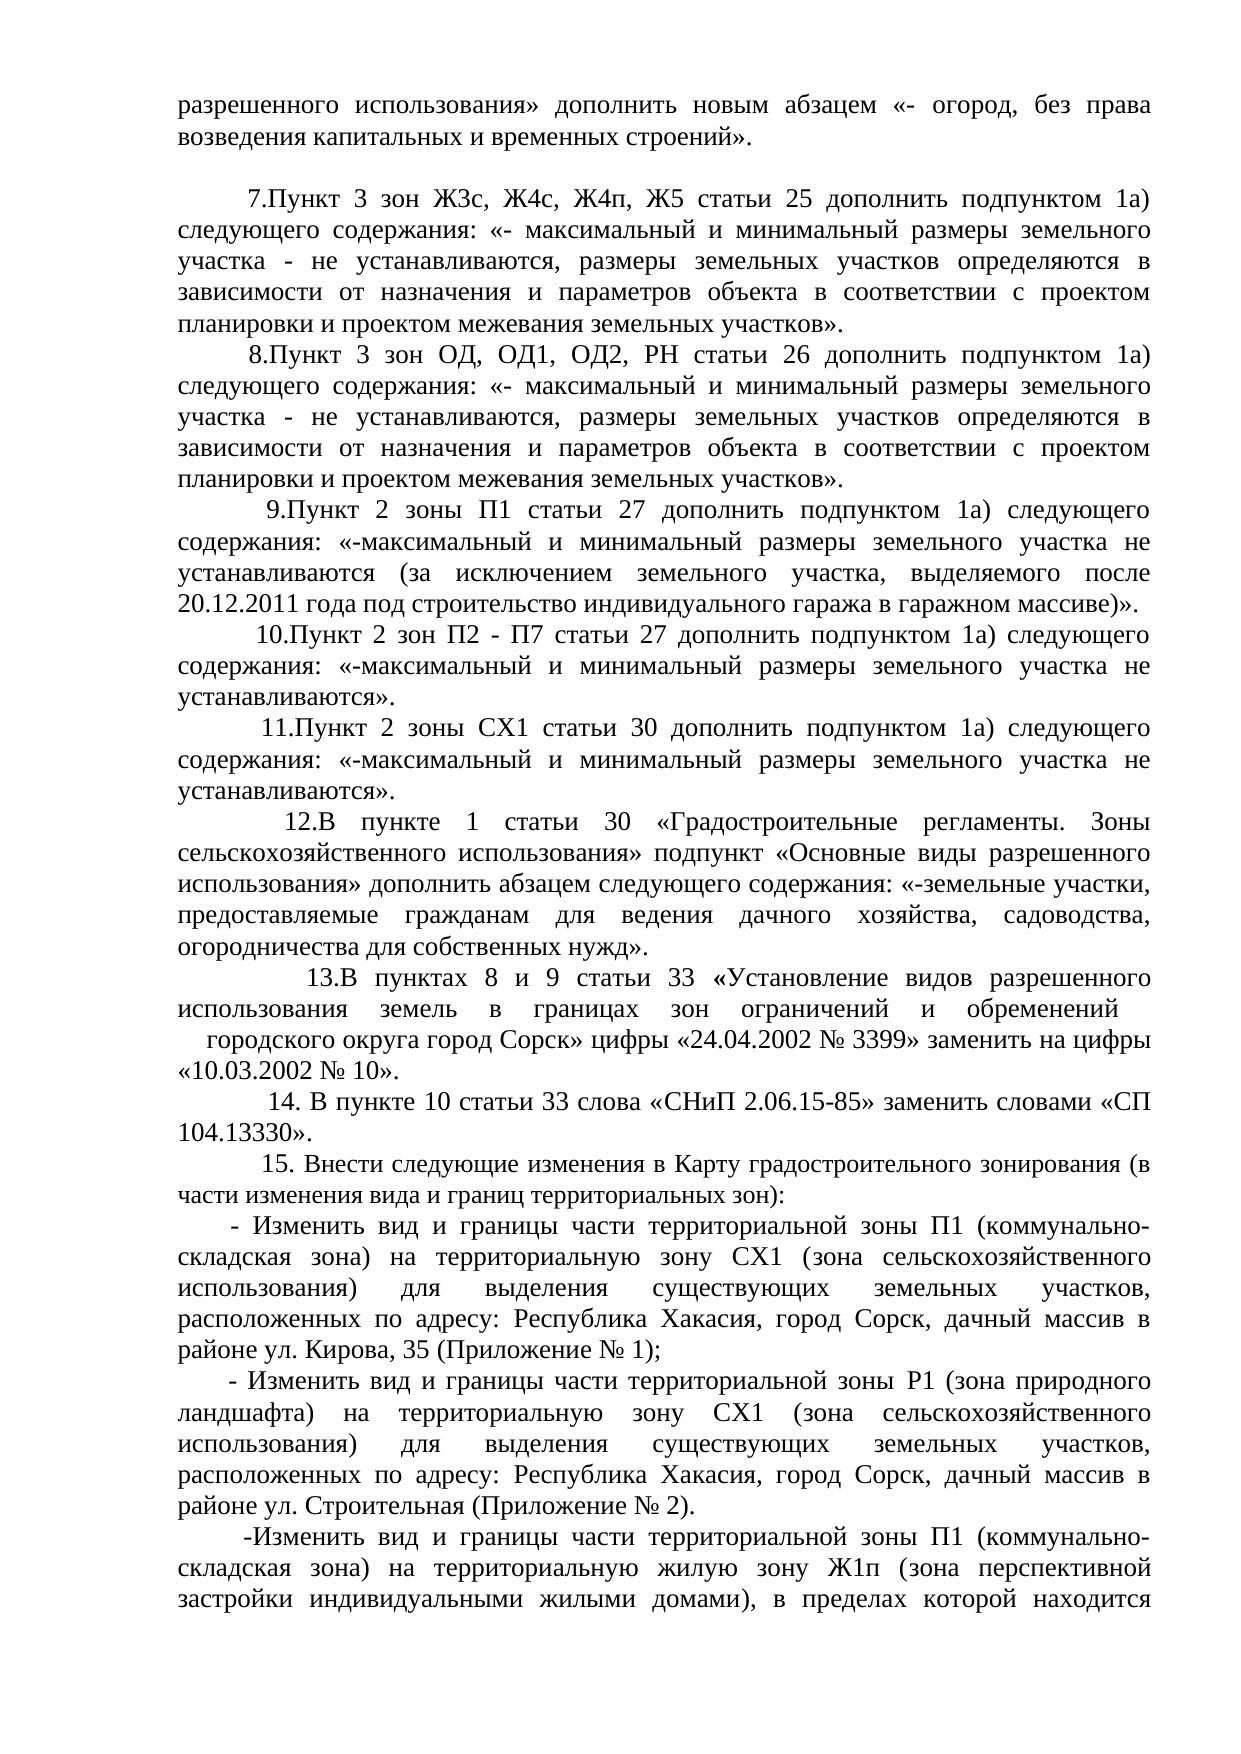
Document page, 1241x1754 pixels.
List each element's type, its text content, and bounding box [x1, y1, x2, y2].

text 7.Пункт 3 зон Ж3с, Ж4с, Ж4п, Ж5 статьи 25 дополнить подпунктом 1а) следующего содержания: «- максимальный и минимальный размеры земельного участка - не устанавливаются, размеры земельных участков определяются в зависимости от назначения и параметров объекта в соответствии с проектом планировки и проектом межевания земельных участков». [177, 182, 1152, 338]
text 8.Пункт 3 зон ОД, ОД1, ОД2, РН статьи 26 дополнить подпунктом 1а) следующего содержания: «- максимальный и минимальный размеры земельного участка - не устанавливаются, размеры земельных участков определяются в зависимости от назначения и параметров объекта в соответствии с проектом планировки и проектом межевания земельных участков». [177, 338, 1152, 493]
text 12.В пункте 1 статьи 30 «Градостроительные регламенты. Зоны сельскохозяйственного использования» подпункт «Основные виды разрешенного использования» дополнить абзацем следующего содержания: «-земельные участки, предоставляемые гражданам для ведения дачного хозяйства, садоводства, огородничества для собственных нужд». [177, 805, 1152, 961]
text - Изменить вид и границы части территориальной зоны Р1 (зона природного ландшафта) на территориальную зону СХ1 (зона сельскохозяйственного использования) для выделения существующих земельных участков, расположенных по адресу: Республика Хакасия, город Сорск, дачный массив в районе ул. Строительная (Приложение № 2). [177, 1364, 1152, 1520]
text - Изменить вид и границы части территориальной зоны П1 (коммунально-складская зона) на территориальную зону СХ1 (зона сельскохозяйственного использования) для выделения существующих земельных участков, расположенных по адресу: Республика Хакасия, город Сорск, дачный массив в районе ул. Кирова, 35 (Приложение № 1); [177, 1209, 1152, 1364]
text 15. Внести следующие изменения в Карту градостроительного зонирования (в части изменения вида и границ территориальных зон): [177, 1148, 1152, 1209]
text 11.Пункт 2 зоны СХ1 статьи 30 дополнить подпунктом 1а) следующего содержания: «-максимальный и минимальный размеры земельного участка не устанавливаются». [177, 712, 1152, 805]
text 14. В пункте 10 статьи 33 слова «СНиП 2.06.15-85» заменить словами «СП 104.13330». [177, 1085, 1152, 1148]
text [177, 1520, 1152, 1614]
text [177, 89, 1152, 151]
text 9.Пункт 2 зоны П1 статьи 27 дополнить подпунктом 1а) следующего содержания: «-максимальный и минимальный размеры земельного участка не устанавливаются (за исключением земельного участка, выделяемого после 20.12.2011 года под строительство индивидуального гаража в гаражном массиве)». [177, 493, 1152, 618]
text 13.В пунктах 8 и 9 статьи 33 «Установление видов разрешенного использования земель в границах зон ограничений и обременений городского округа город Сорск» цифры «24.04.2002 № 3399» заменить на цифры «10.03.2002 № 10». [177, 961, 1152, 1085]
text 10.Пункт 2 зон П2 - П7 статьи 27 дополнить подпунктом 1а) следующего содержания: «-максимальный и минимальный размеры земельного участка не устанавливаются». [177, 618, 1152, 712]
